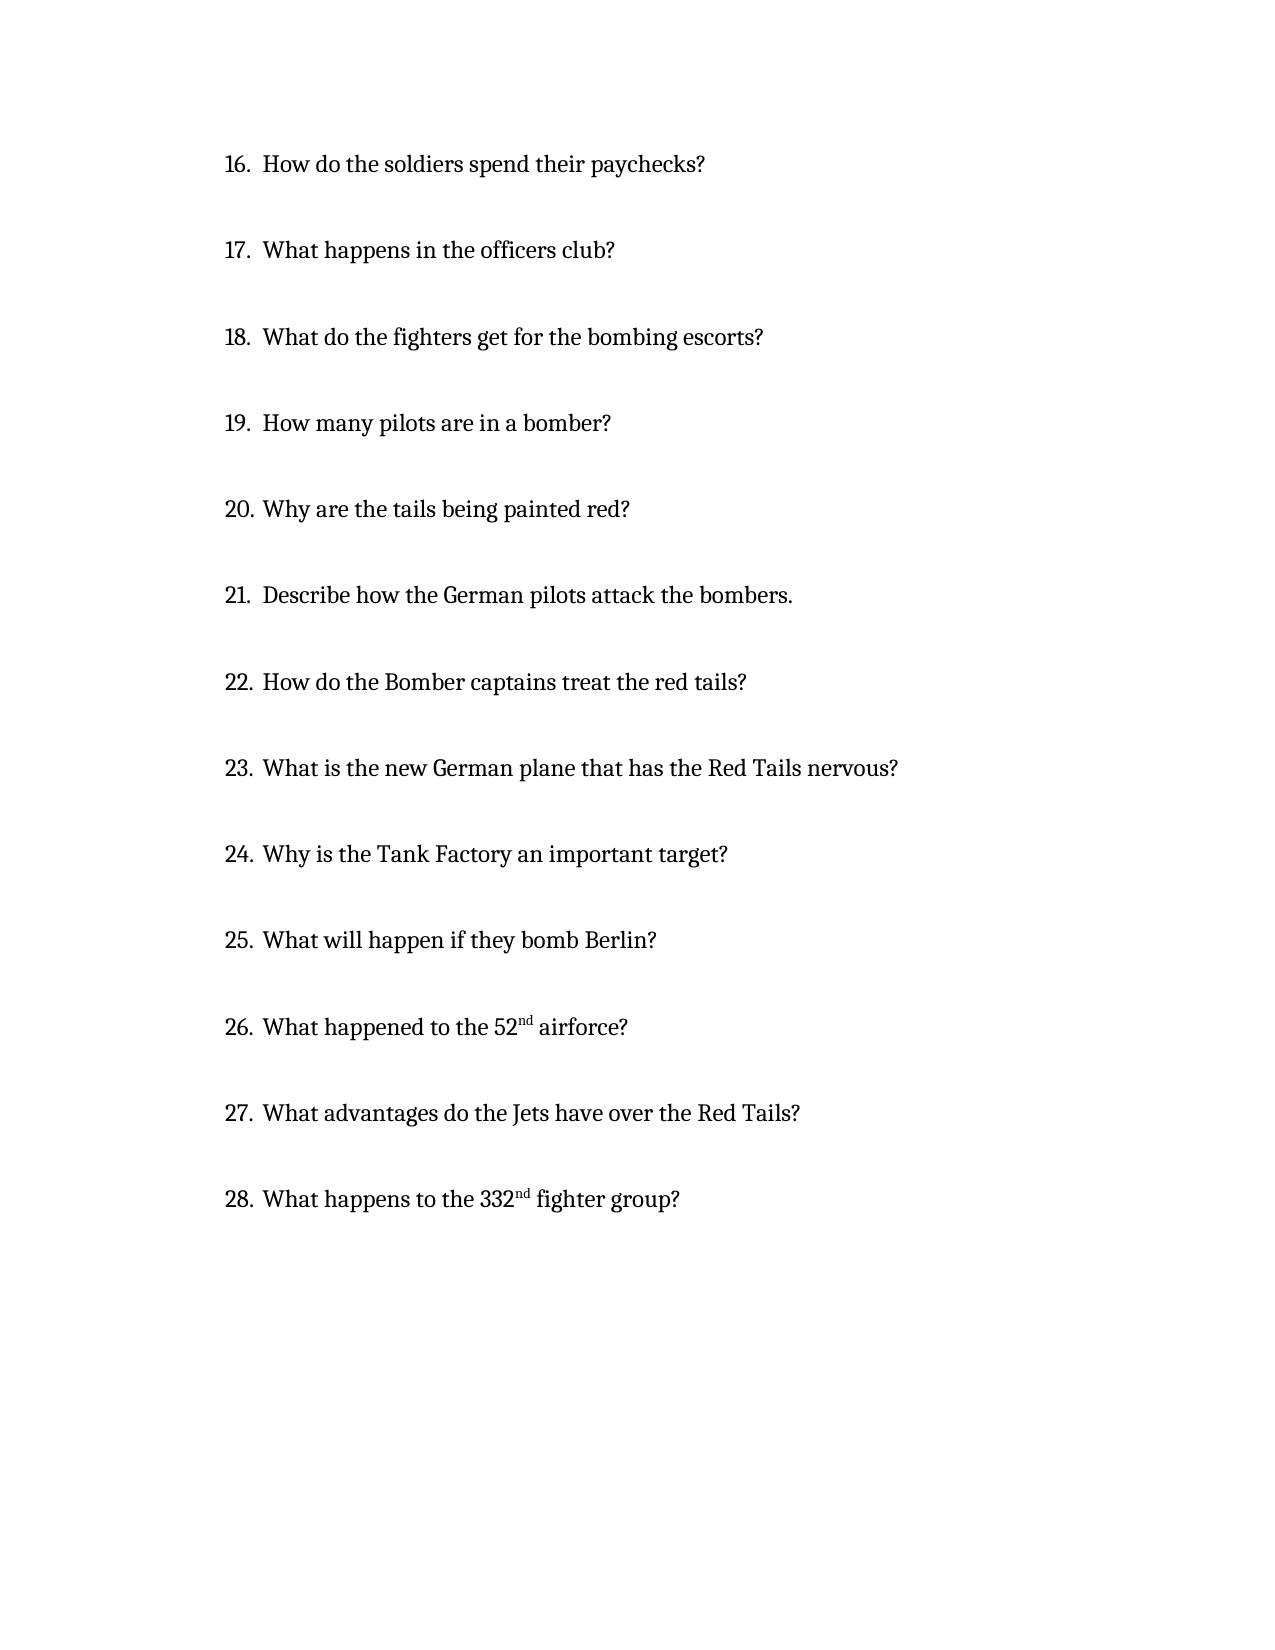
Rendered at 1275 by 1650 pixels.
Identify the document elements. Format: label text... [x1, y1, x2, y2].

list What will happen if they bomb Berlin? [225, 926, 1087, 955]
list How do the Bomber captains treat the red tails? [225, 667, 1087, 696]
list What happens to the 332nd fighter group? [225, 1185, 1087, 1214]
list How do the soldiers spend their paychecks? [225, 150, 1087, 179]
list What advantages do the Jets have over the Red Tails? [225, 1099, 1087, 1127]
list What happens in the officers club? [225, 236, 1087, 265]
list What do the fighters get for the bombing escorts? [225, 322, 1087, 351]
list How many pilots are in a bomber? [225, 409, 1087, 437]
list Why is the Tank Factory an important target? [225, 840, 1087, 869]
list What happened to the 52nd airforce? [225, 1012, 1087, 1041]
list What is the new German plane that has the Red Tails nervous? [225, 754, 1087, 782]
list Why are the tails being painted red? [225, 495, 1087, 524]
list Describe how the German pilots attack the bombers. [225, 581, 1087, 610]
